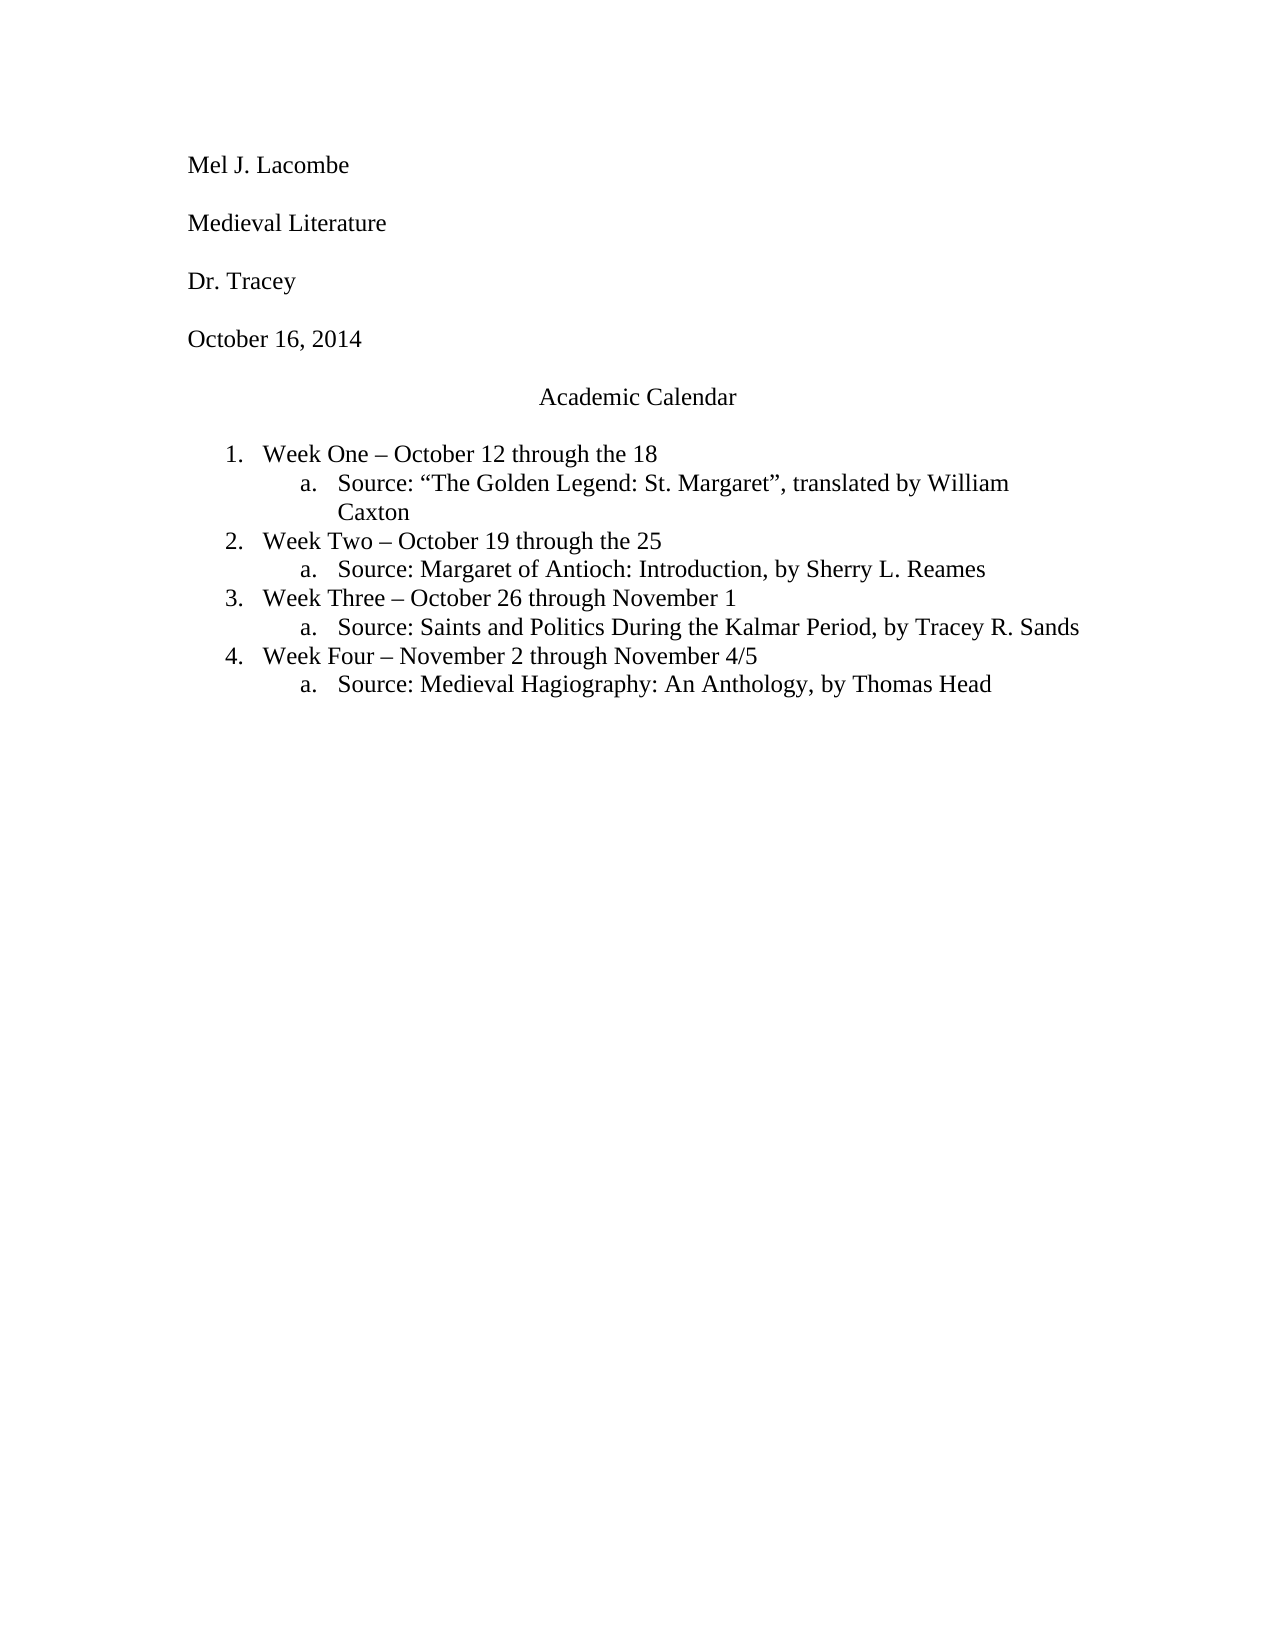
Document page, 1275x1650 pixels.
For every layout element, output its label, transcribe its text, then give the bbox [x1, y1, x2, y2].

list Week One – October 12 through the 18 [225, 439, 1087, 468]
list Source: Saints and Politics During the Kalmar Period, by Tracey R. Sands [300, 612, 1087, 641]
text Dr. Tracey [187, 266, 1087, 294]
list Week Two – October 19 through the 25 [225, 526, 1087, 554]
text Mel J. Lacombe [187, 150, 1087, 179]
text Medieval Literature [187, 208, 1087, 237]
list Source: Margaret of Antioch: Introduction, by Sherry L. Reames [300, 554, 1087, 583]
text October 16, 2014 [187, 324, 1087, 352]
list Week Three – October 26 through November 1 [225, 583, 1087, 612]
list Source: “The Golden Legend: St. Margaret”, translated by William Caxton [300, 468, 1087, 526]
text Academic Calendar [187, 382, 1087, 410]
list Source: Medieval Hagiography: An Anthology, by Thomas Head [300, 669, 1087, 698]
list Week Four – November 2 through November 4/5 [225, 641, 1087, 669]
